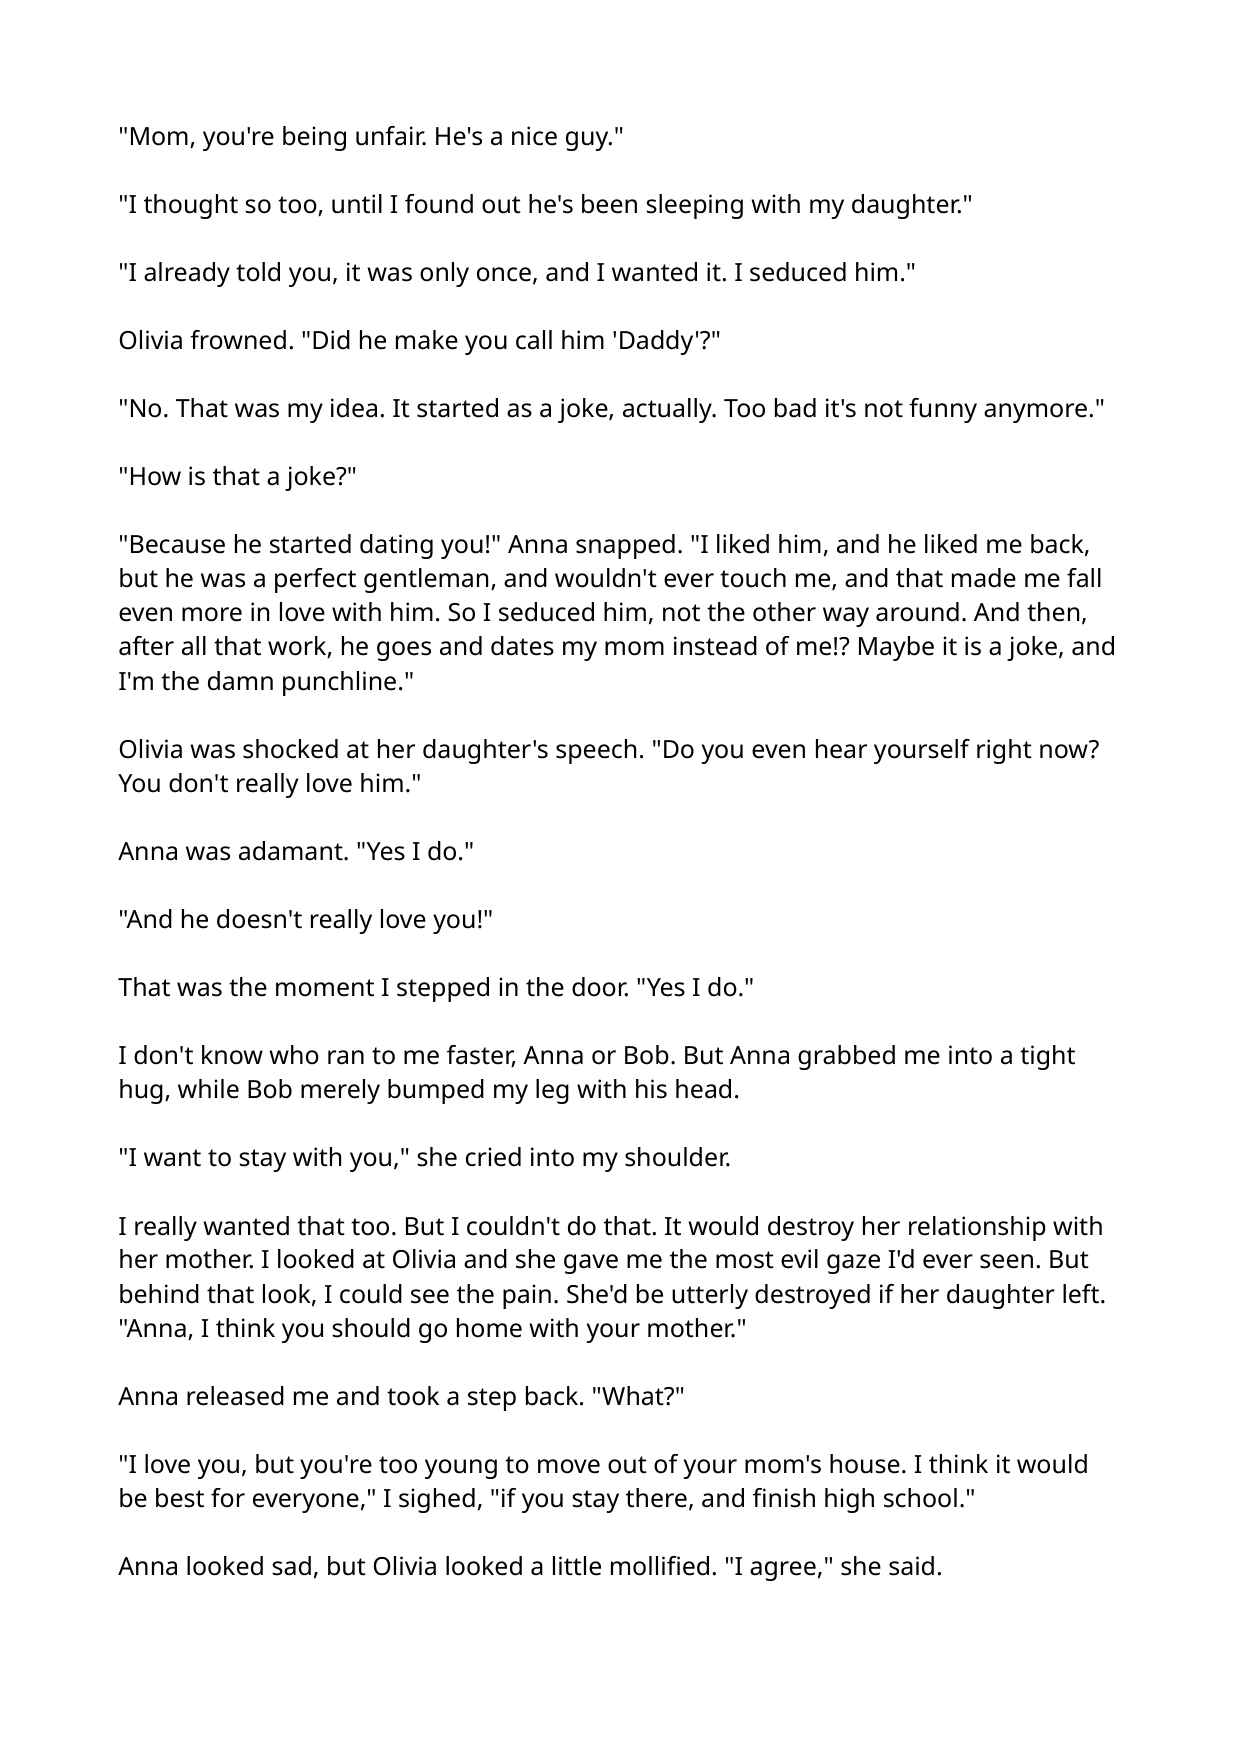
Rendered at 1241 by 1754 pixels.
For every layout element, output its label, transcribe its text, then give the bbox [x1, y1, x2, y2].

text I really wanted that too. But I couldn't do that. It would destroy her relationship with her mother. I looked at Olivia and she gave me the most evil gaze I'd ever seen. But behind that look, I could see the pain. She'd be utterly destroyed if her daughter left. "Anna, I think you should go home with your mother." [118, 1208, 1122, 1344]
text I don't know who ran to me faster, Anna or Bob. But Anna grabbed me into a tight hug, while Bob merely bumped my leg with his head. [118, 1038, 1122, 1106]
text "Because he started dating you!" Anna snapped. "I liked him, and he liked me back, but he was a perfect gentleman, and wouldn't ever touch me, and that made me fall even more in love with him. So I seduced him, not the other way around. And then, after all that work, he goes and dates my mom instead of me!? Maybe it is a joke, and I'm the damn punchline." [118, 527, 1122, 697]
text "I thought so too, until I found out he's been sleeping with my daughter." [118, 186, 1122, 220]
text Anna looked sad, but Olivia looked a little mollified. "I agree," she said. [118, 1549, 1122, 1583]
text "How is that a joke?" [118, 459, 1122, 493]
text Olivia frowned. "Did he make you call him 'Daddy'?" [118, 322, 1122, 357]
text "Mom, you're being unfair. He's a nice guy." [118, 118, 1122, 152]
text Olivia was shocked at her daughter's speech. "Do you even hear yourself right now? You don't really love him." [118, 731, 1122, 799]
text That was the moment I stepped in the door. "Yes I do." [118, 970, 1122, 1004]
text "I want to stay with you," she cried into my shoulder. [118, 1140, 1122, 1174]
text Anna was adamant. "Yes I do." [118, 833, 1122, 867]
text "And he doesn't really love you!" [118, 902, 1122, 936]
text Anna released me and took a step back. "What?" [118, 1378, 1122, 1412]
text "I already told you, it was only once, and I wanted it. I seduced him." [118, 254, 1122, 288]
text "I love you, but you're too young to move out of your mom's house. I think it would be best for everyone," I sighed, "if you stay there, and finish high school." [118, 1447, 1122, 1515]
text "No. That was my idea. It started as a joke, actually. Too bad it's not funny anymore." [118, 391, 1122, 425]
